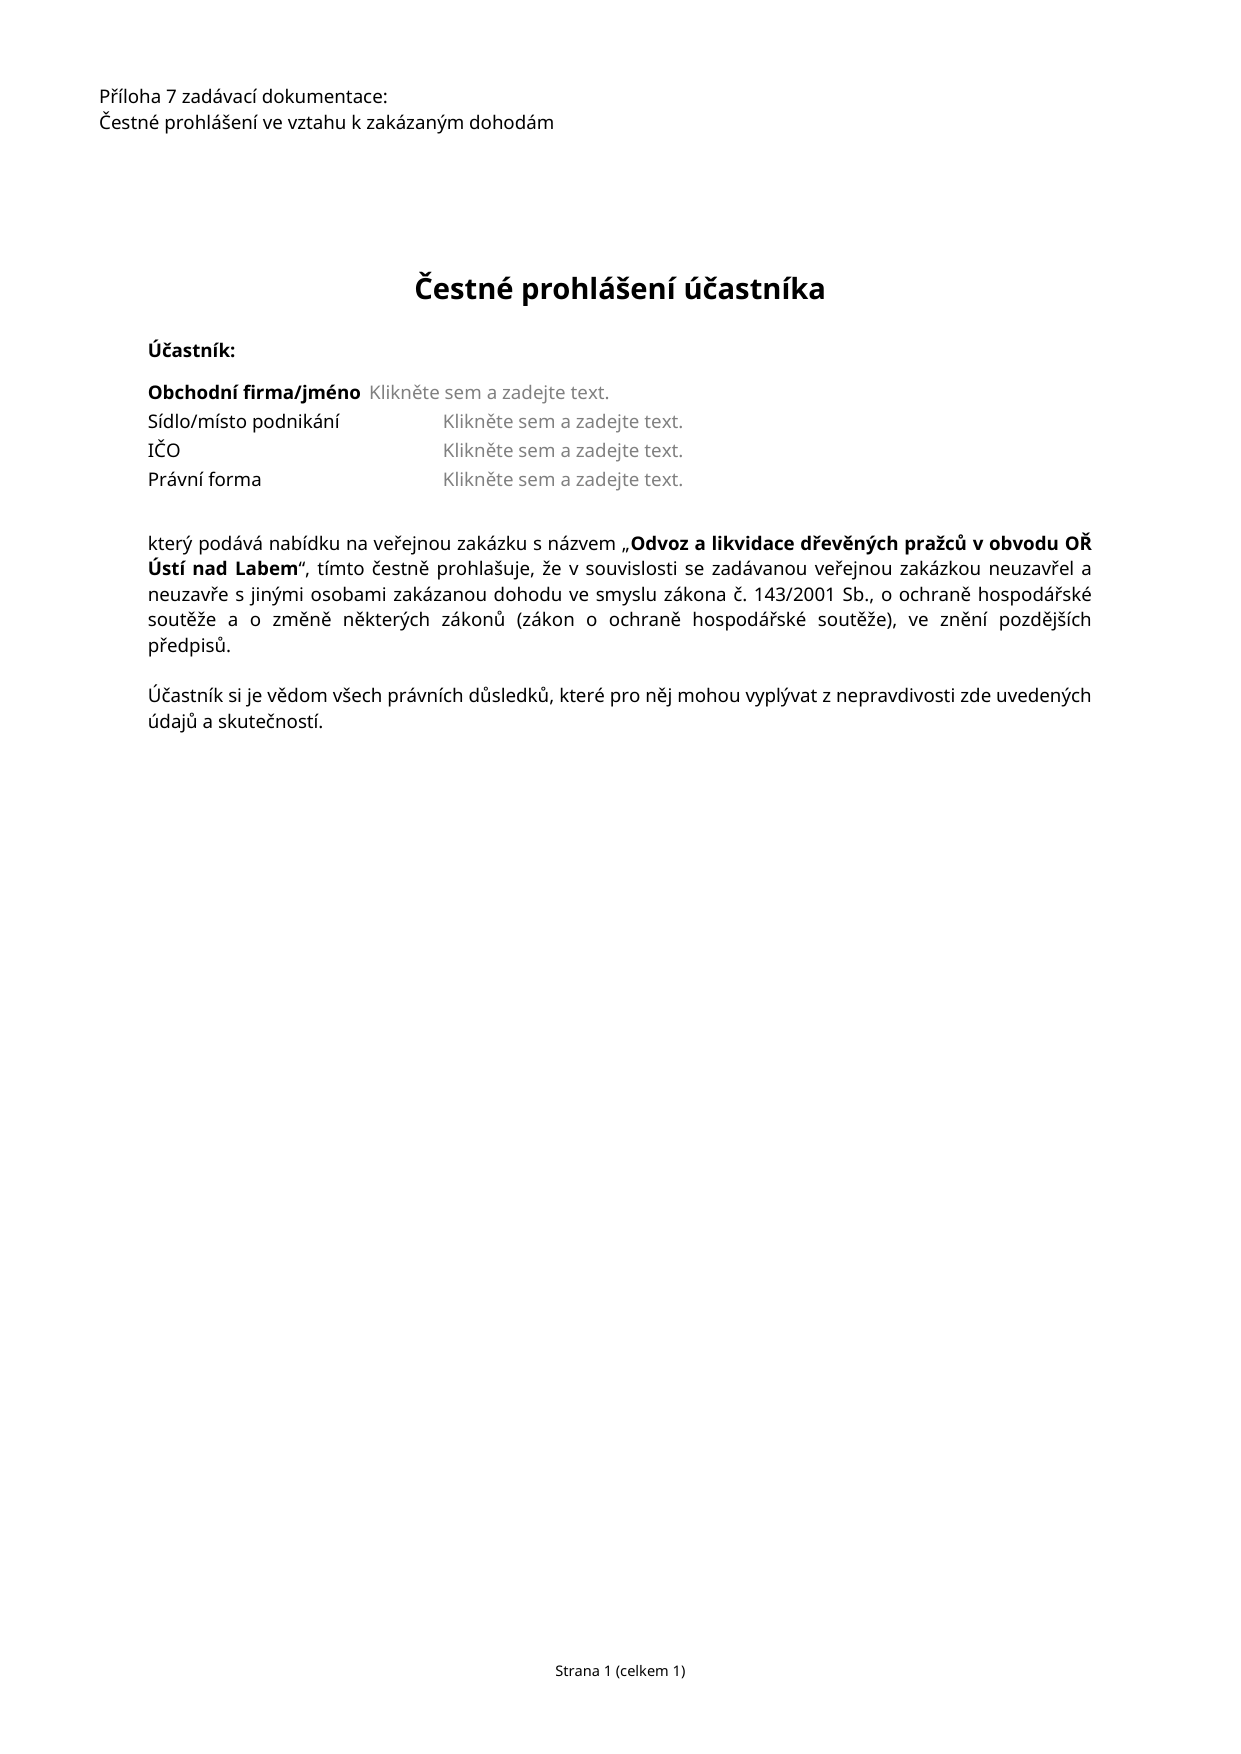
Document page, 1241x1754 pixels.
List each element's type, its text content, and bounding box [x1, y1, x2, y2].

text Obchodní firma/jméno [148, 376, 1093, 405]
text Sídlo/místo podnikání [148, 405, 1093, 434]
text Účastník si je vědom všech právních důsledků, které pro něj mohou vyplývat z nepravdivosti zde uvedených údajů a skutečností. [148, 683, 1093, 734]
text Účastník: [148, 333, 1093, 364]
text IČO [148, 434, 1093, 463]
title Čestné prohlášení účastníka [148, 268, 1093, 308]
text Právní forma [148, 463, 1093, 492]
text který podává nabídku na veřejnou zakázku s názvem „Odvoz a likvidace dřevěných pražců v obvodu OŘ Ústí nad Labem“, tímto čestně prohlašuje, že v souvislosti se zadávanou veřejnou zakázkou neuzavřel a neuzavře s jinými osobami zakázanou dohodu ve smyslu zákona č. 143/2001 Sb., o ochraně hospodářské soutěže a o změně některých zákonů (zákon o ochraně hospodářské soutěže), ve znění pozdějších předpisů. [148, 530, 1093, 658]
